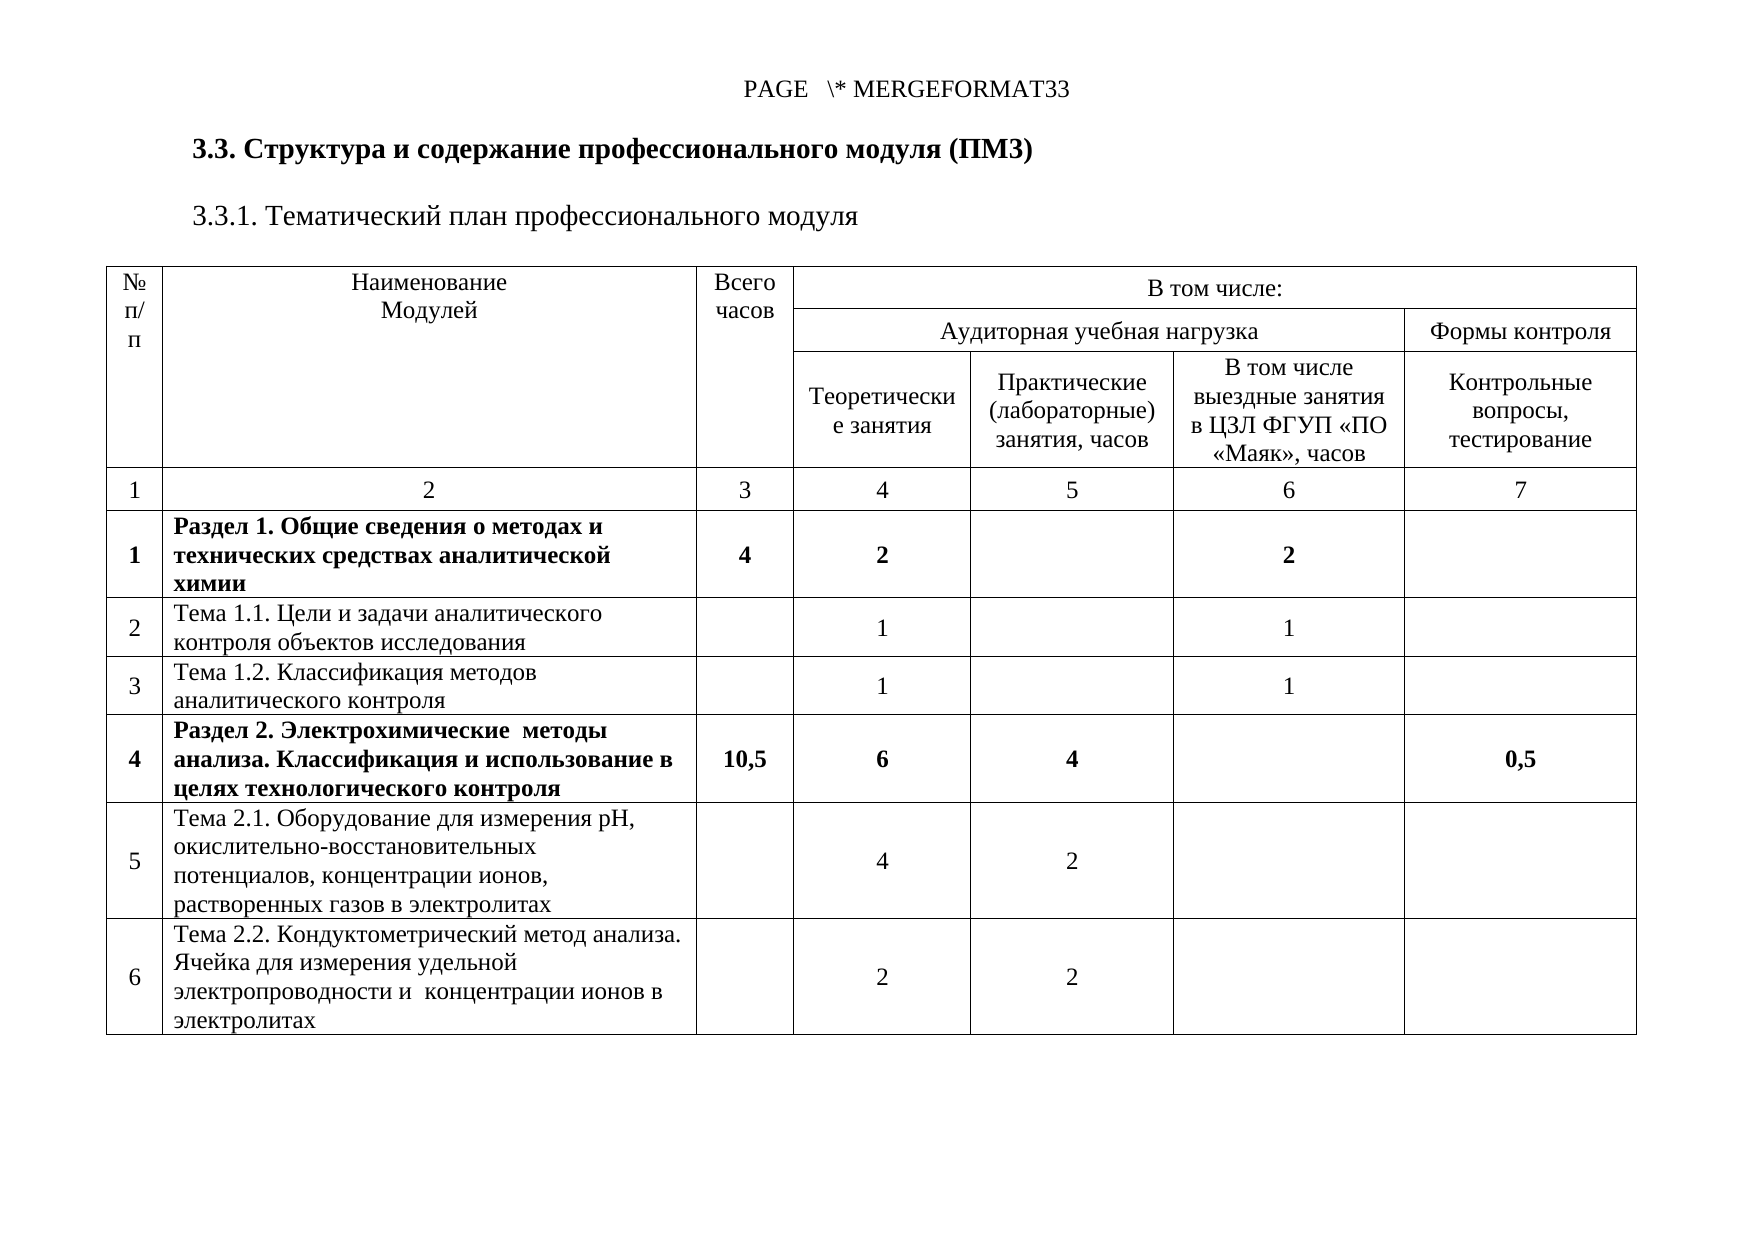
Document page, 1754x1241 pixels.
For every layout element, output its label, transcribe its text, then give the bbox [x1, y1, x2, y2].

table_cell 2 [971, 919, 1173, 1034]
table_cell [697, 919, 793, 1034]
table_cell 5 [971, 468, 1173, 510]
text 3.3.1. Тематический план профессионального модуля [118, 198, 1695, 232]
table_cell Формы контроля [1405, 309, 1636, 351]
table_cell [1174, 715, 1404, 802]
table_cell 3 [107, 657, 162, 714]
table_cell [971, 511, 1173, 597]
table_cell [1405, 598, 1636, 656]
table_cell Раздел 2. Электрохимические методы анализа. Классификация и использование в целях технологического контроля [163, 715, 696, 802]
table_cell 6 [1174, 468, 1404, 510]
table_cell 1 [107, 511, 162, 597]
table_cell Практические (лабораторные) занятия, часов [971, 352, 1173, 467]
table_cell [1405, 803, 1636, 918]
table_cell [1405, 919, 1636, 1034]
table_header В том числе: [794, 267, 1636, 308]
table_cell 4 [794, 468, 970, 510]
table_cell 7 [1405, 468, 1636, 510]
table_cell 1 [107, 468, 162, 510]
table_cell Тема 1.2. Классификация методов аналитического контроля [163, 657, 696, 714]
table_header Всего часов [697, 267, 793, 467]
table_cell [971, 598, 1173, 656]
table_cell [1174, 919, 1404, 1034]
table_cell Аудиторная учебная нагрузка [794, 309, 1404, 351]
table_cell 2 [163, 468, 696, 510]
table_cell 1 [794, 598, 970, 656]
table_cell 6 [794, 715, 970, 802]
table_cell 0,5 [1405, 715, 1636, 802]
table_cell Тема 1.1. Цели и задачи аналитического контроля объектов исследования [163, 598, 696, 656]
table_cell [697, 598, 793, 656]
table_cell 4 [794, 803, 970, 918]
table_cell 1 [1174, 657, 1404, 714]
table_cell [697, 803, 793, 918]
table_cell 2 [794, 511, 970, 597]
table_cell 1 [1174, 598, 1404, 656]
table_cell 2 [971, 803, 1173, 918]
table_cell 4 [107, 715, 162, 802]
table_cell 4 [697, 511, 793, 597]
table_cell 3 [697, 468, 793, 510]
table_cell Тема 2.2. Кондуктометрический метод анализа. Ячейка для измерения удельной электропроводности и концентрации ионов в электролитах [163, 919, 696, 1034]
table_cell Тема 2.1. Оборудование для измерения рН, окислительно-восстановительных потенциалов, концентрации ионов, растворенных газов в электролитах [163, 803, 696, 918]
table_cell В том числе выездные занятия в ЦЗЛ ФГУП «ПО «Маяк», часов [1174, 352, 1404, 467]
table_cell 1 [794, 657, 970, 714]
table_cell 10,5 [697, 715, 793, 802]
table_cell 2 [1174, 511, 1404, 597]
table_cell 2 [107, 598, 162, 656]
table_header № п/п [107, 267, 162, 467]
table_header Наименование Модулей [163, 267, 696, 467]
table_cell 6 [107, 919, 162, 1034]
table_cell Раздел 1. Общие сведения о методах и технических средствах аналитической химии [163, 511, 696, 597]
table_cell Теоретические занятия [794, 352, 970, 467]
table_cell 2 [794, 919, 970, 1034]
table_cell 4 [971, 715, 1173, 802]
table_cell [1405, 657, 1636, 714]
table_cell [1174, 803, 1404, 918]
text 3.3. Структура и содержание профессионального модуля (ПМ3) [118, 131, 1695, 165]
table_cell [1405, 511, 1636, 597]
table_cell [697, 657, 793, 714]
table_cell 5 [107, 803, 162, 918]
table_cell Контрольные вопросы, тестирование [1405, 352, 1636, 467]
table_cell [971, 657, 1173, 714]
